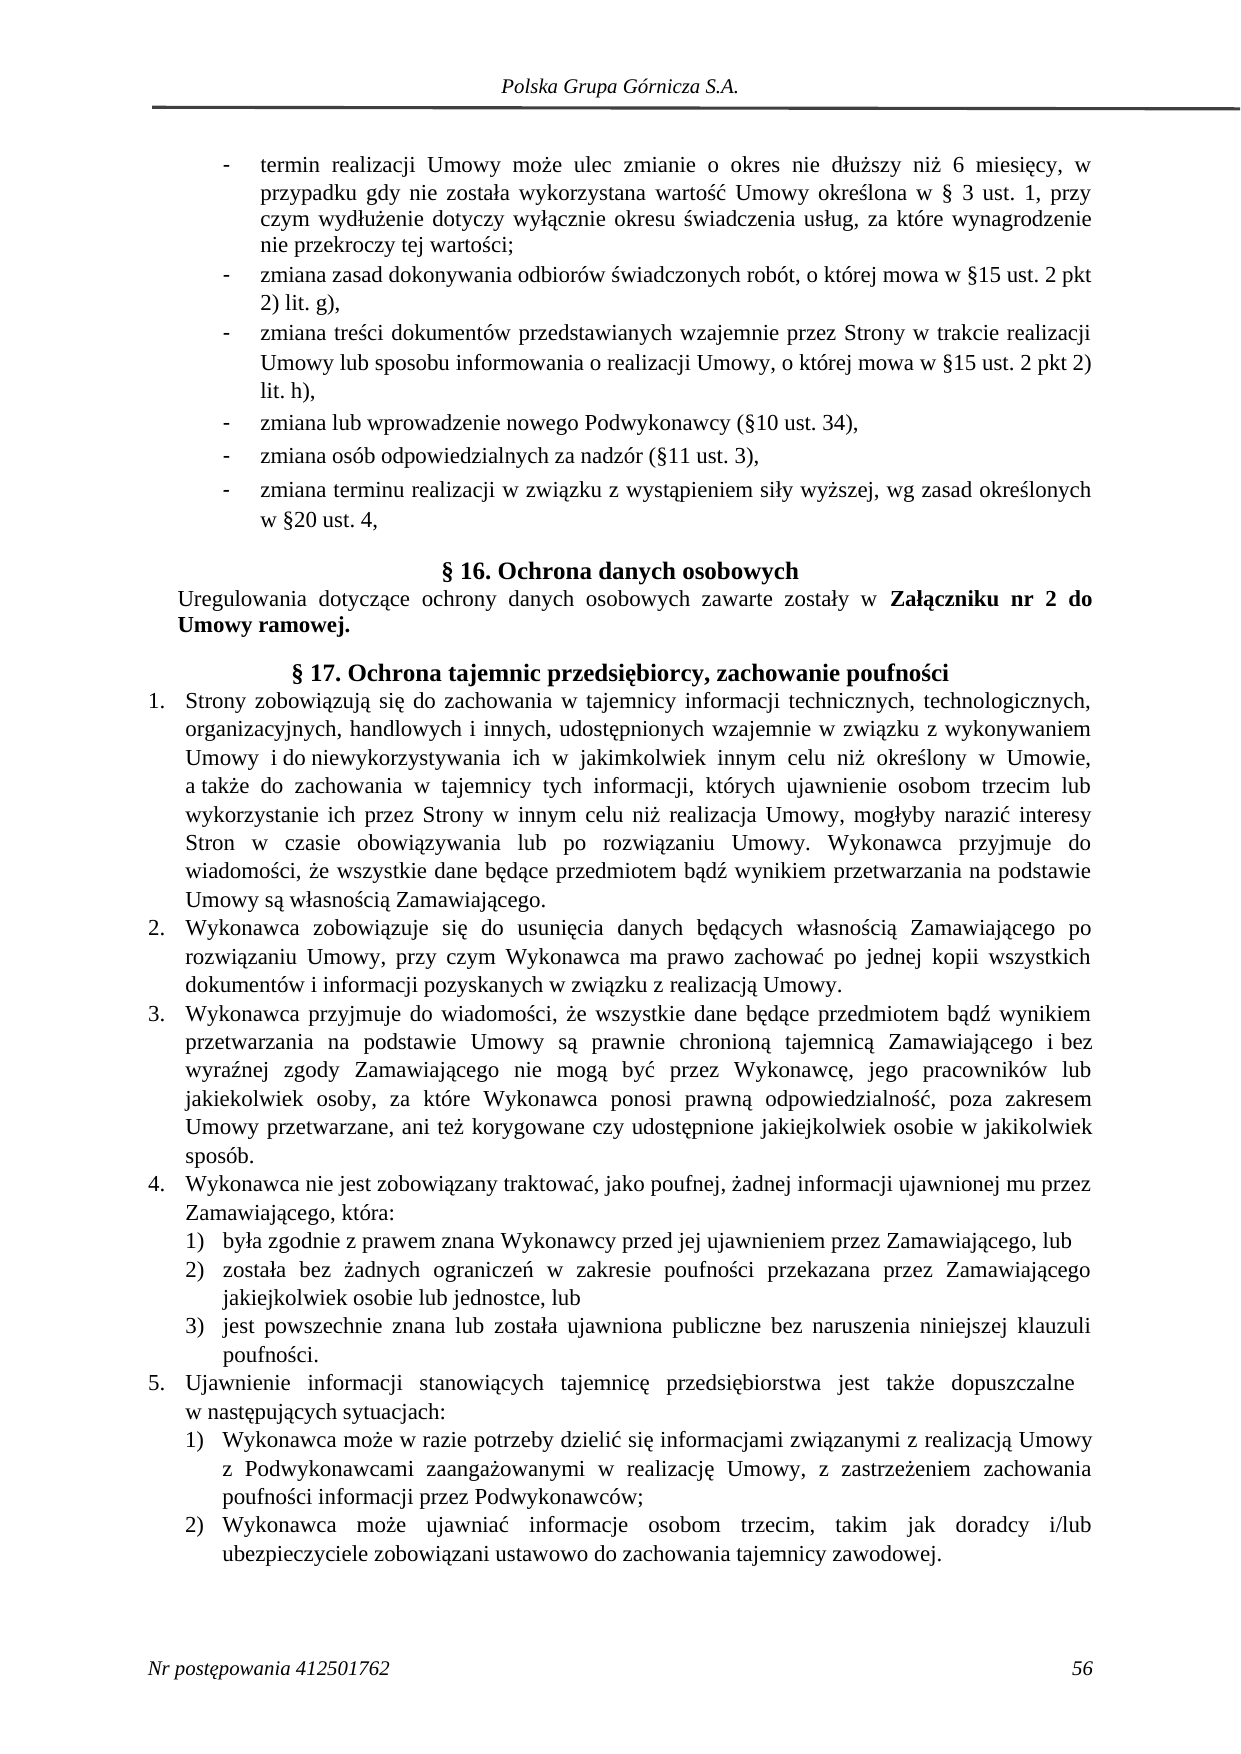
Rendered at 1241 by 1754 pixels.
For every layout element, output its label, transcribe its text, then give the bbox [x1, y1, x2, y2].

list termin realizacji Umowy może ulec zmianie o okres nie dłuższy niż 6 miesięcy, w przypadku gdy nie została wykorzystana wartość Umowy określona w § 3 ust. 1, przy czym wydłużenie dotyczy wyłącznie okresu świadczenia usług, za które wynagrodzenie nie przekroczy tej wartości; [223, 148, 1093, 258]
list Wykonawca zobowiązuje się do usunięcia danych będących własnością Zamawiającego po rozwiązaniu Umowy, przy czym Wykonawca ma prawo zachować po jednej kopii wszystkich dokumentów i informacji pozyskanych w związku z realizacją Umowy. [148, 914, 1093, 998]
list była zgodnie z prawem znana Wykonawcy przed jej ujawnieniem przez Zamawiającego, lub [185, 1227, 1093, 1253]
text § 16. Ochrona danych osobowych [148, 556, 1093, 584]
list zmiana zasad dokonywania odbiorów świadczonych robót, o której mowa w §15 ust. 2 pkt 2) lit. g), [223, 258, 1093, 316]
list Wykonawca może ujawniać informacje osobom trzecim, takim jak doradcy i/lub ubezpieczyciele zobowiązani ustawowo do zachowania tajemnicy zawodowej. [185, 1512, 1093, 1566]
list została bez żadnych ograniczeń w zakresie poufności przekazana przez Zamawiającego jakiejkolwiek osobie lub jednostce, lub [185, 1256, 1093, 1310]
list zmiana osób odpowiedzialnych za nadzór (§11 ust. 3), [223, 439, 1093, 471]
text Uregulowania dotyczące ochrony danych osobowych zawarte zostały w Załączniku nr 2 do Umowy ramowej. [177, 584, 1093, 637]
list zmiana terminu realizacji w związku z wystąpieniem siły wyższej, wg zasad określonych w §20 ust. 4, [223, 473, 1093, 533]
list Wykonawca przyjmuje do wiadomości, że wszystkie dane będące przedmiotem bądź wynikiem przetwarzania na podstawie Umowy są prawnie chronioną tajemnicą Zamawiającego i bez wyraźnej zgody Zamawiającego nie mogą być przez Wykonawcę, jego pracowników lub jakiekolwiek osoby, za które Wykonawca ponosi prawną odpowiedzialność, poza zakresem Umowy przetwarzane, ani też korygowane czy udostępnione jakiejkolwiek osobie w jakikolwiek sposób. [148, 1000, 1093, 1168]
list Strony zobowiązują się do zachowania w tajemnicy informacji technicznych, technologicznych, organizacyjnych, handlowych i innych, udostępnionych wzajemnie w związku z wykonywaniem Umowy i do niewykorzystywania ich w jakimkolwiek innym celu niż określony w Umowie, a także do zachowania w tajemnicy tych informacji, których ujawnienie osobom trzecim lub wykorzystanie ich przez Strony w innym celu niż realizacja Umowy, mogłyby narazić interesy Stron w czasie obowiązywania lub po rozwiązaniu Umowy. Wykonawca przyjmuje do wiadomości, że wszystkie dane będące przedmiotem bądź wynikiem przetwarzania na podstawie Umowy są własnością Zamawiającego. [148, 687, 1093, 912]
list Wykonawca nie jest zobowiązany traktować, jako poufnej, żadnej informacji ujawnionej mu przez Zamawiającego, która: [148, 1170, 1093, 1225]
list zmiana treści dokumentów przedstawianych wzajemnie przez Strony w trakcie realizacji Umowy lub sposobu informowania o realizacji Umowy, o której mowa w §15 ust. 2 pkt 2) lit. h), [223, 316, 1093, 404]
list Wykonawca może w razie potrzeby dzielić się informacjami związanymi z realizacją Umowy z Podwykonawcami zaangażowanymi w realizację Umowy, z zastrzeżeniem zachowania poufności informacji przez Podwykonawców; [185, 1426, 1093, 1509]
list jest powszechnie znana lub została ujawniona publiczne bez naruszenia niniejszej klauzuli poufności. [185, 1312, 1093, 1367]
list Ujawnienie informacji stanowiących tajemnicę przedsiębiorstwa jest także dopuszczalne w następujących sytuacjach: [148, 1369, 1093, 1424]
text § 17. Ochrona tajemnic przedsiębiorcy, zachowanie poufności [148, 658, 1093, 687]
list zmiana lub wprowadzenie nowego Podwykonawcy (§10 ust. 34), [223, 406, 1093, 437]
